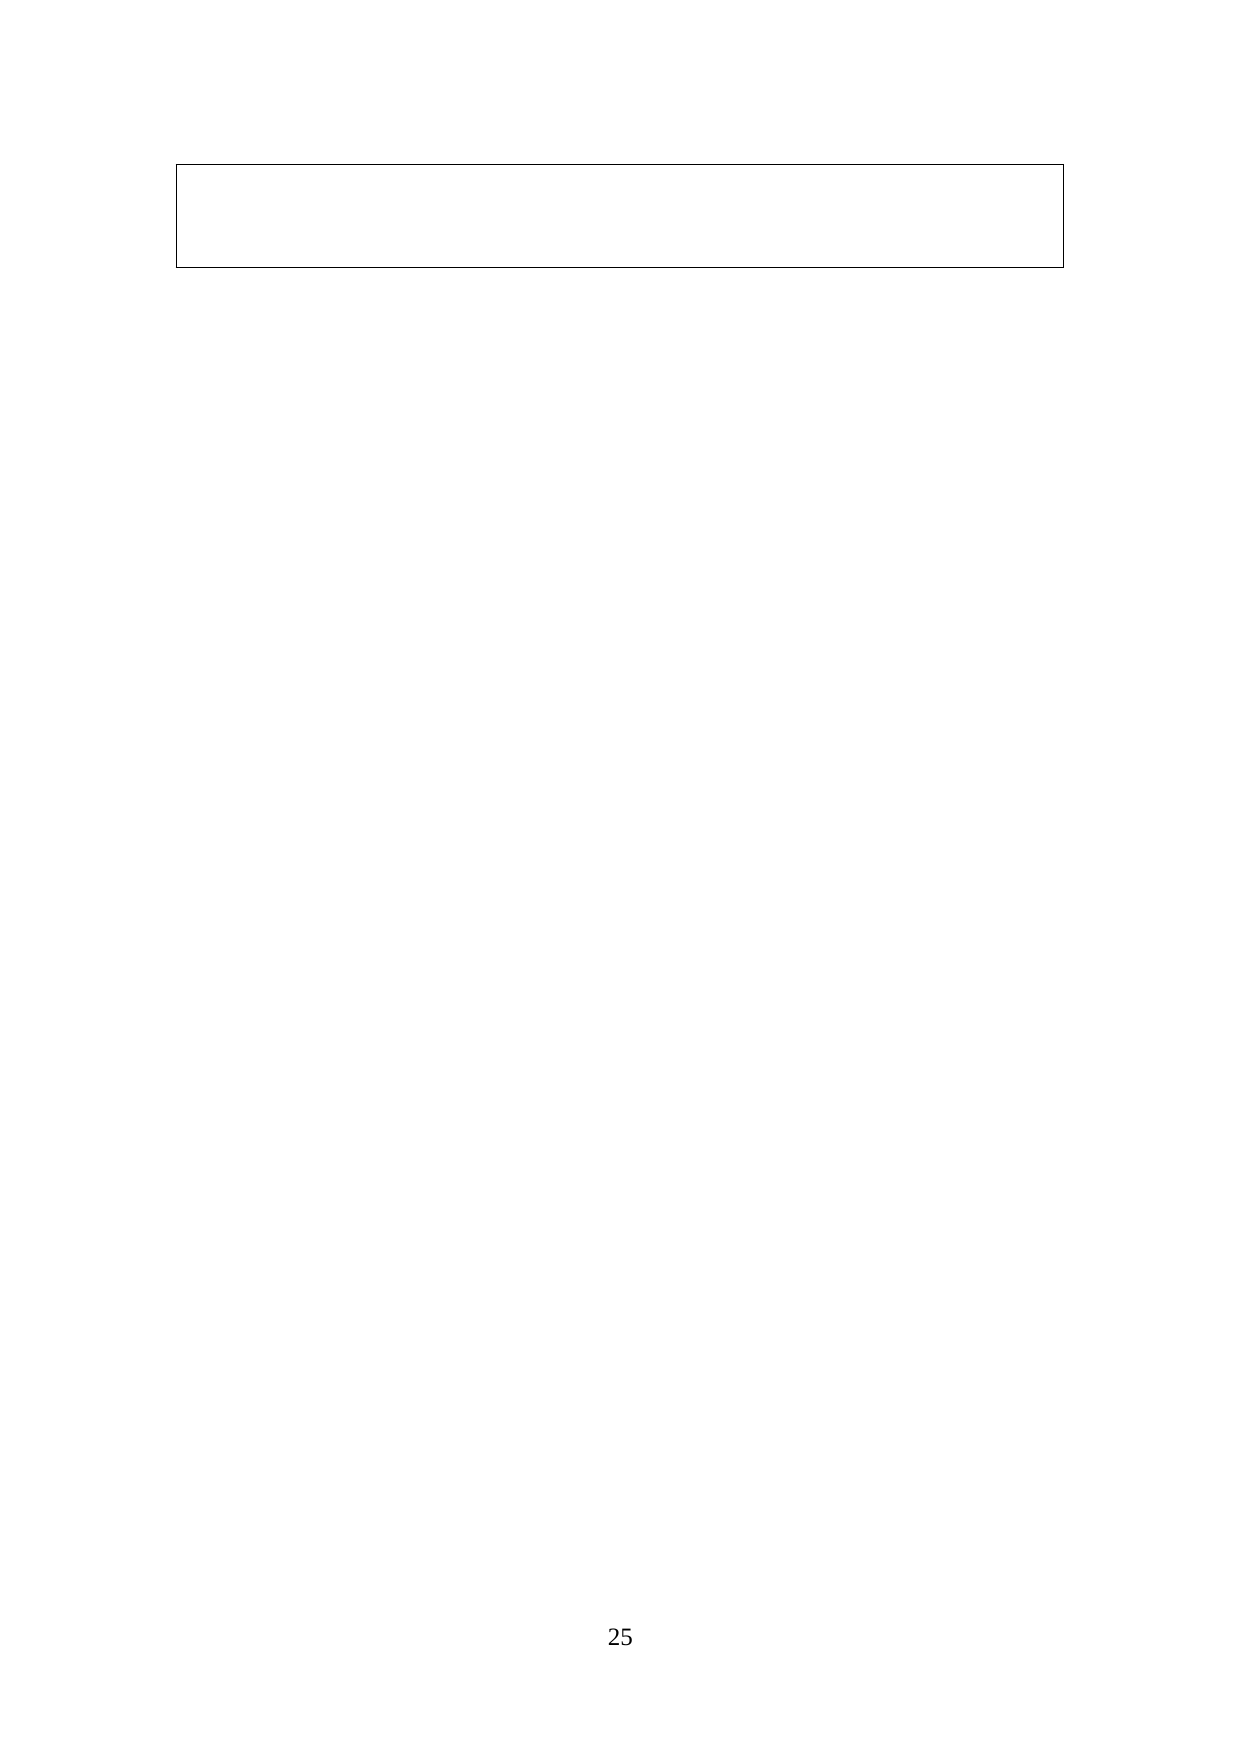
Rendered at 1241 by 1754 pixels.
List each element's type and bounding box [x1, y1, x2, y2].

table_cell [177, 165, 1063, 267]
